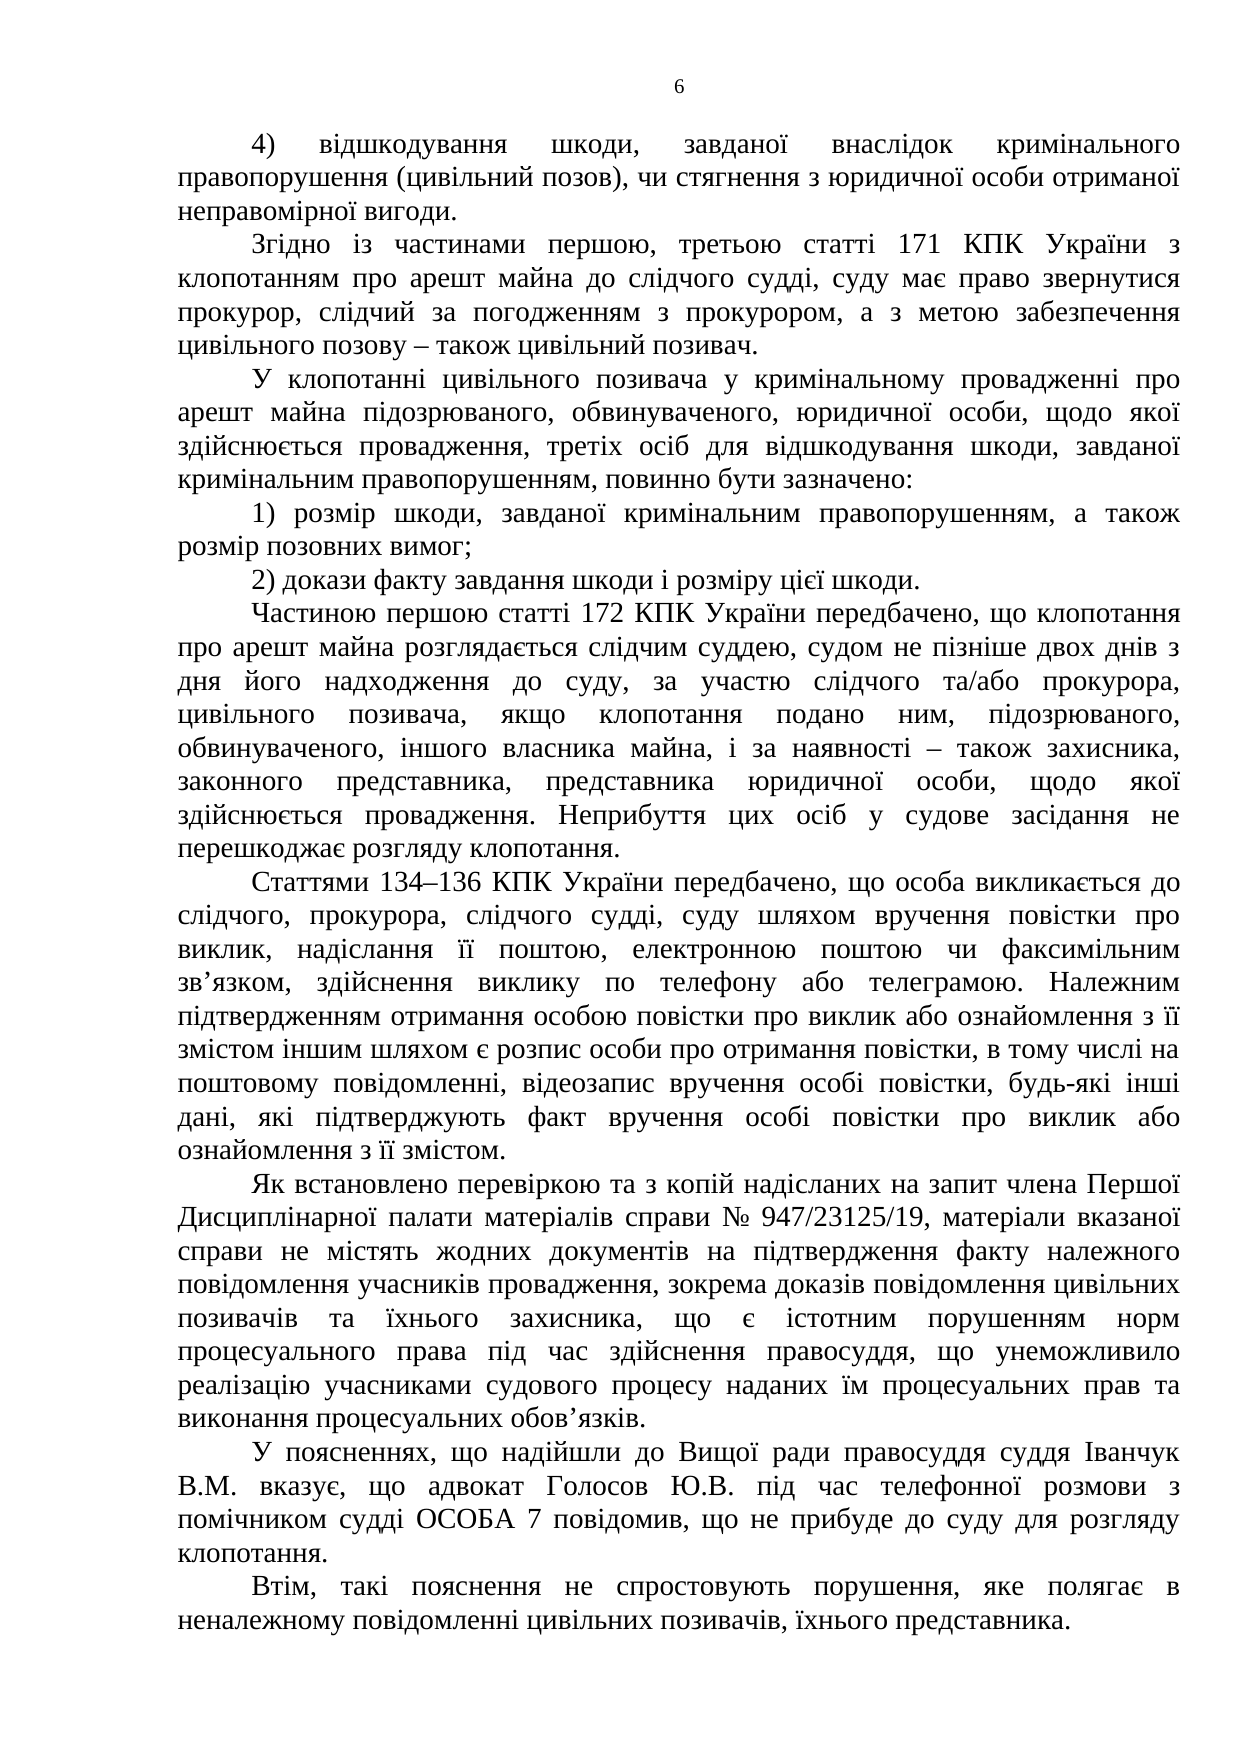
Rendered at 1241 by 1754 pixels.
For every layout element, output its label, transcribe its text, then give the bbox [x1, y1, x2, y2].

text Статтями 134–136 КПК України передбачено, що особа викликається до слідчого, прокурора, слідчого судді, суду шляхом вручення повістки про виклик, надіслання її поштою, електронною поштою чи факсимільним зв’язком, здійснення виклику по телефону або телеграмою. Належним підтвердженням отримання особою повістки про виклик або ознайомлення з її змістом іншим шляхом є розпис особи про отримання повістки, в тому числі на поштовому повідомленні, відеозапис вручення особі повістки, будь-які інші дані, які підтверджують факт вручення особі повістки про виклик або ознайомлення з її змістом. [177, 864, 1181, 1166]
text 2) докази факту завдання шкоди і розміру цієї шкоди. [177, 562, 1181, 596]
text Втім, такі пояснення не спростовують порушення, яке полягає в неналежному повідомленні цивільних позивачів, їхнього представника. [177, 1568, 1181, 1635]
text 4) відшкодування шкоди, завданої внаслідок кримінального правопорушення (цивільний позов), чи стягнення з юридичної особи отриманої неправомірної вигоди. [177, 126, 1181, 227]
text У клопотанні цивільного позивача у кримінальному провадженні про арешт майна підозрюваного, обвинуваченого, юридичної особи, щодо якої здійснюється провадження, третіх осіб для відшкодування шкоди, завданої кримінальним правопорушенням, повинно бути зазначено: [177, 361, 1181, 495]
text Як встановлено перевіркою та з копій надісланих на запит члена Першої Дисциплінарної палати матеріалів справи № 947/23125/19, матеріали вказаної справи не містять жодних документів на підтвердження факту належного повідомлення учасників провадження, зокрема доказів повідомлення цивільних позивачів та їхнього захисника, що є істотним порушенням норм процесуального права під час здійснення правосуддя, що унеможливило реалізацію учасниками судового процесу наданих їм процесуальних прав та виконання процесуальних обов’язків. [177, 1166, 1181, 1434]
text Згідно із частинами першою, третьою статті 171 КПК України з клопотанням про арешт майна до слідчого судді, суду має право звернутися прокурор, слідчий за погодженням з прокурором, а з метою забезпечення цивільного позову – також цивільний позивач. [177, 227, 1181, 361]
text 1) розмір шкоди, завданої кримінальним правопорушенням, а також розмір позовних вимог; [177, 495, 1181, 562]
text Частиною першою статті 172 КПК України передбачено, що клопотання про арешт майна розглядається слідчим суддею, судом не пізніше двох днів з дня його надходження до суду, за участю слідчого та/або прокурора, цивільного позивача, якщо клопотання подано ним, підозрюваного, обвинуваченого, іншого власника майна, і за наявності – також захисника, законного представника, представника юридичної особи, щодо якої здійснюється провадження. Неприбуття цих осіб у судове засідання не перешкоджає розгляду клопотання. [177, 596, 1181, 864]
text У поясненнях, що надійшли до Вищої ради правосуддя суддя Іванчук В.М. вказує, що адвокат Голосов Ю.В. під час телефонної розмови з помічником судді ОСОБА 7 повідомив, що не прибуде до суду для розгляду клопотання. [177, 1434, 1181, 1568]
